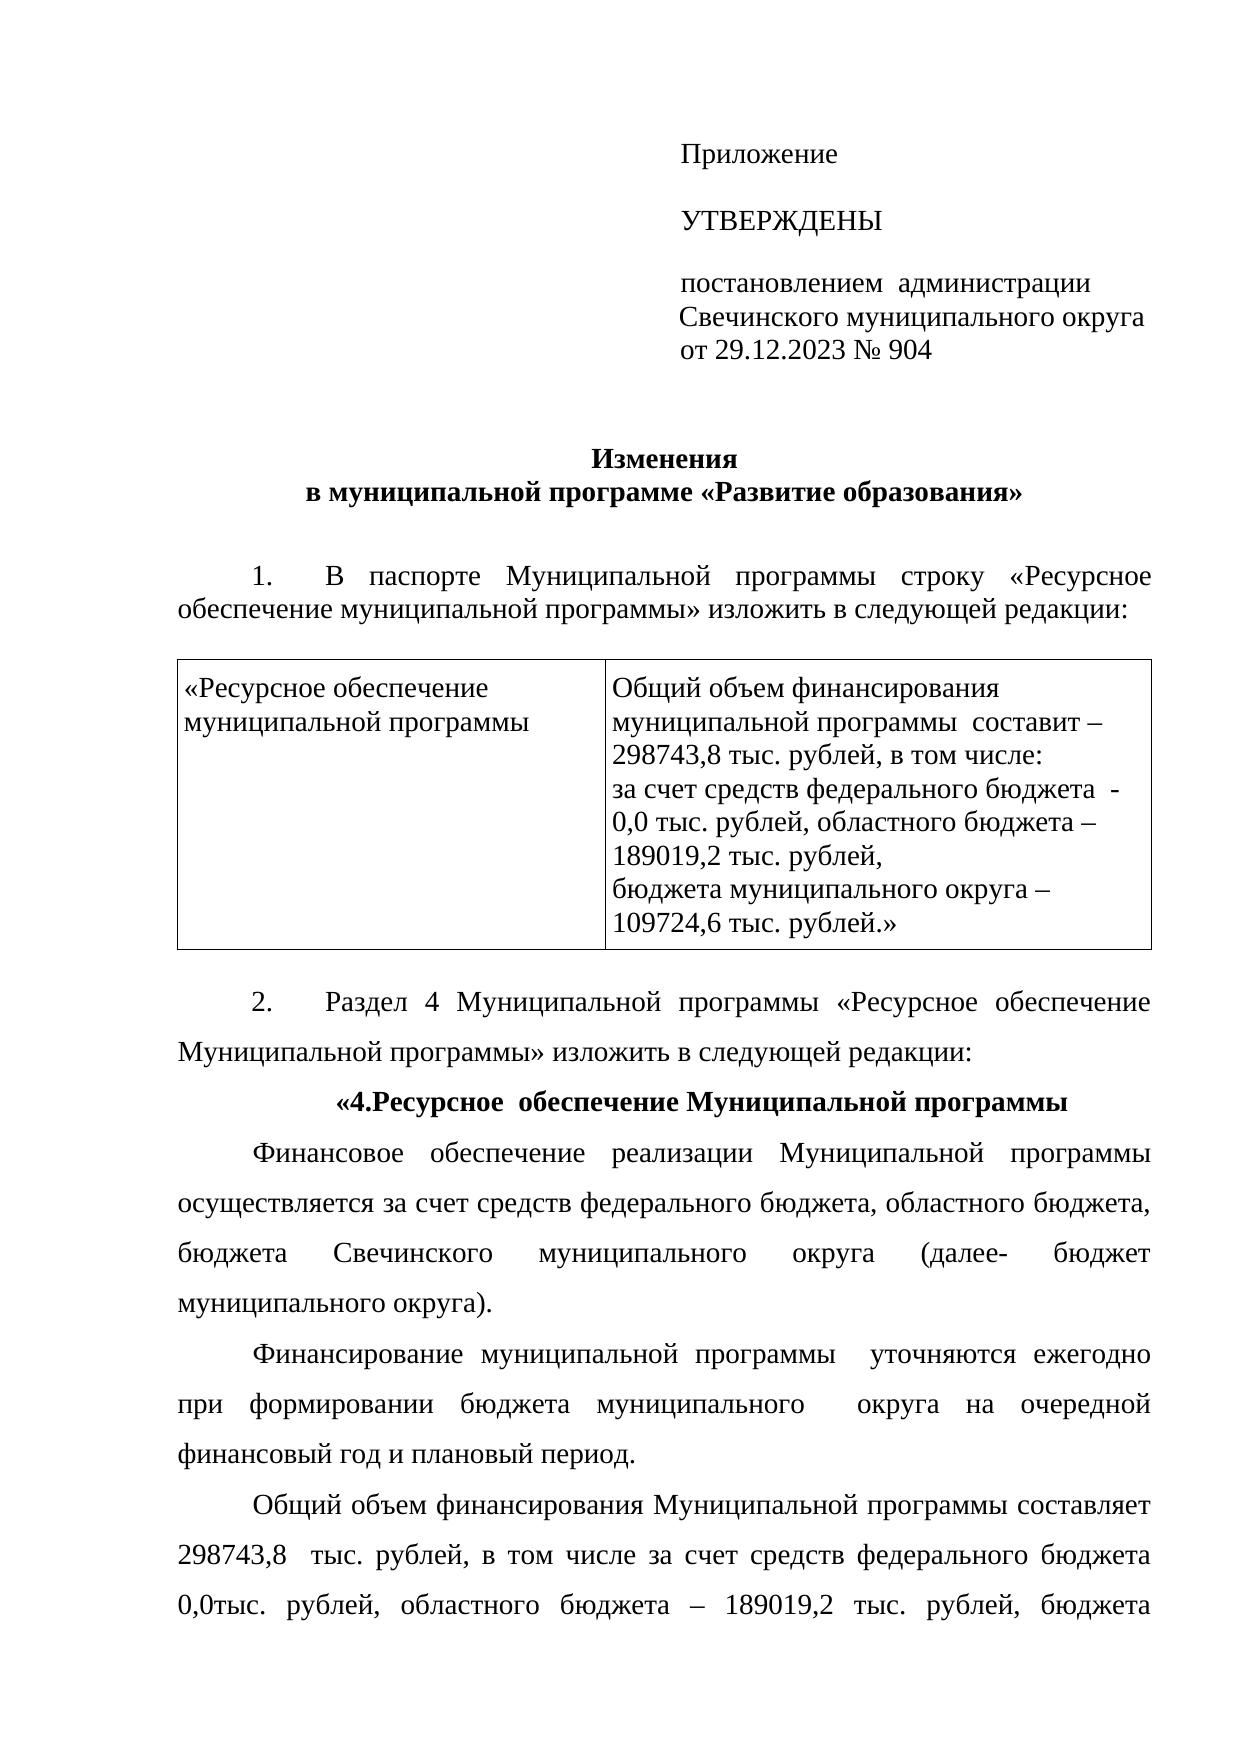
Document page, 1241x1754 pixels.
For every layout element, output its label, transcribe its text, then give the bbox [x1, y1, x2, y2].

text от 29.12.2023 № 904 [215, 332, 1152, 366]
text постановлением администрации [177, 265, 1152, 299]
list «4.Ресурсное обеспечение Муниципальной программы [252, 1084, 1152, 1118]
list Финансирование муниципальной программы уточняются ежегодно при формировании бюджета муниципального округа на очередной финансовый год и плановый период. [177, 1336, 1152, 1470]
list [177, 1487, 1152, 1621]
list Финансовое обеспечение реализации Муниципальной программы осуществляется за счет средств федерального бюджета, областного бюджета, бюджета Свечинского муниципального округа (далее- бюджет муниципального округа). [177, 1135, 1152, 1319]
text УТВЕРЖДЕНЫ [177, 203, 1152, 236]
list В паспорте Муниципальной программы строку «Ресурсное обеспечение муниципальной программы» изложить в следующей редакции: [177, 558, 1152, 625]
text Приложение [177, 136, 1152, 169]
text в муниципальной программе «Развитие образования» [177, 474, 1152, 508]
text Изменения [177, 441, 1152, 474]
list Раздел 4 Муниципальной программы «Ресурсное обеспечение Муниципальной программы» изложить в следующей редакции: [177, 984, 1152, 1068]
text Свечинского муниципального округа [620, 299, 1152, 332]
table_header «Ресурсное обеспечение муниципальной программы [178, 660, 605, 949]
table_header Общий объем финансирования муниципальной программы составит –298743,8 тыс. рублей, в том числе: за счет средств федерального бюджета - 0,0 тыс. рублей, областного бюджета – 189019,2 тыс. рублей, бюджета муниципального округа – 109724,6 тыс. рублей.» [606, 660, 1151, 949]
